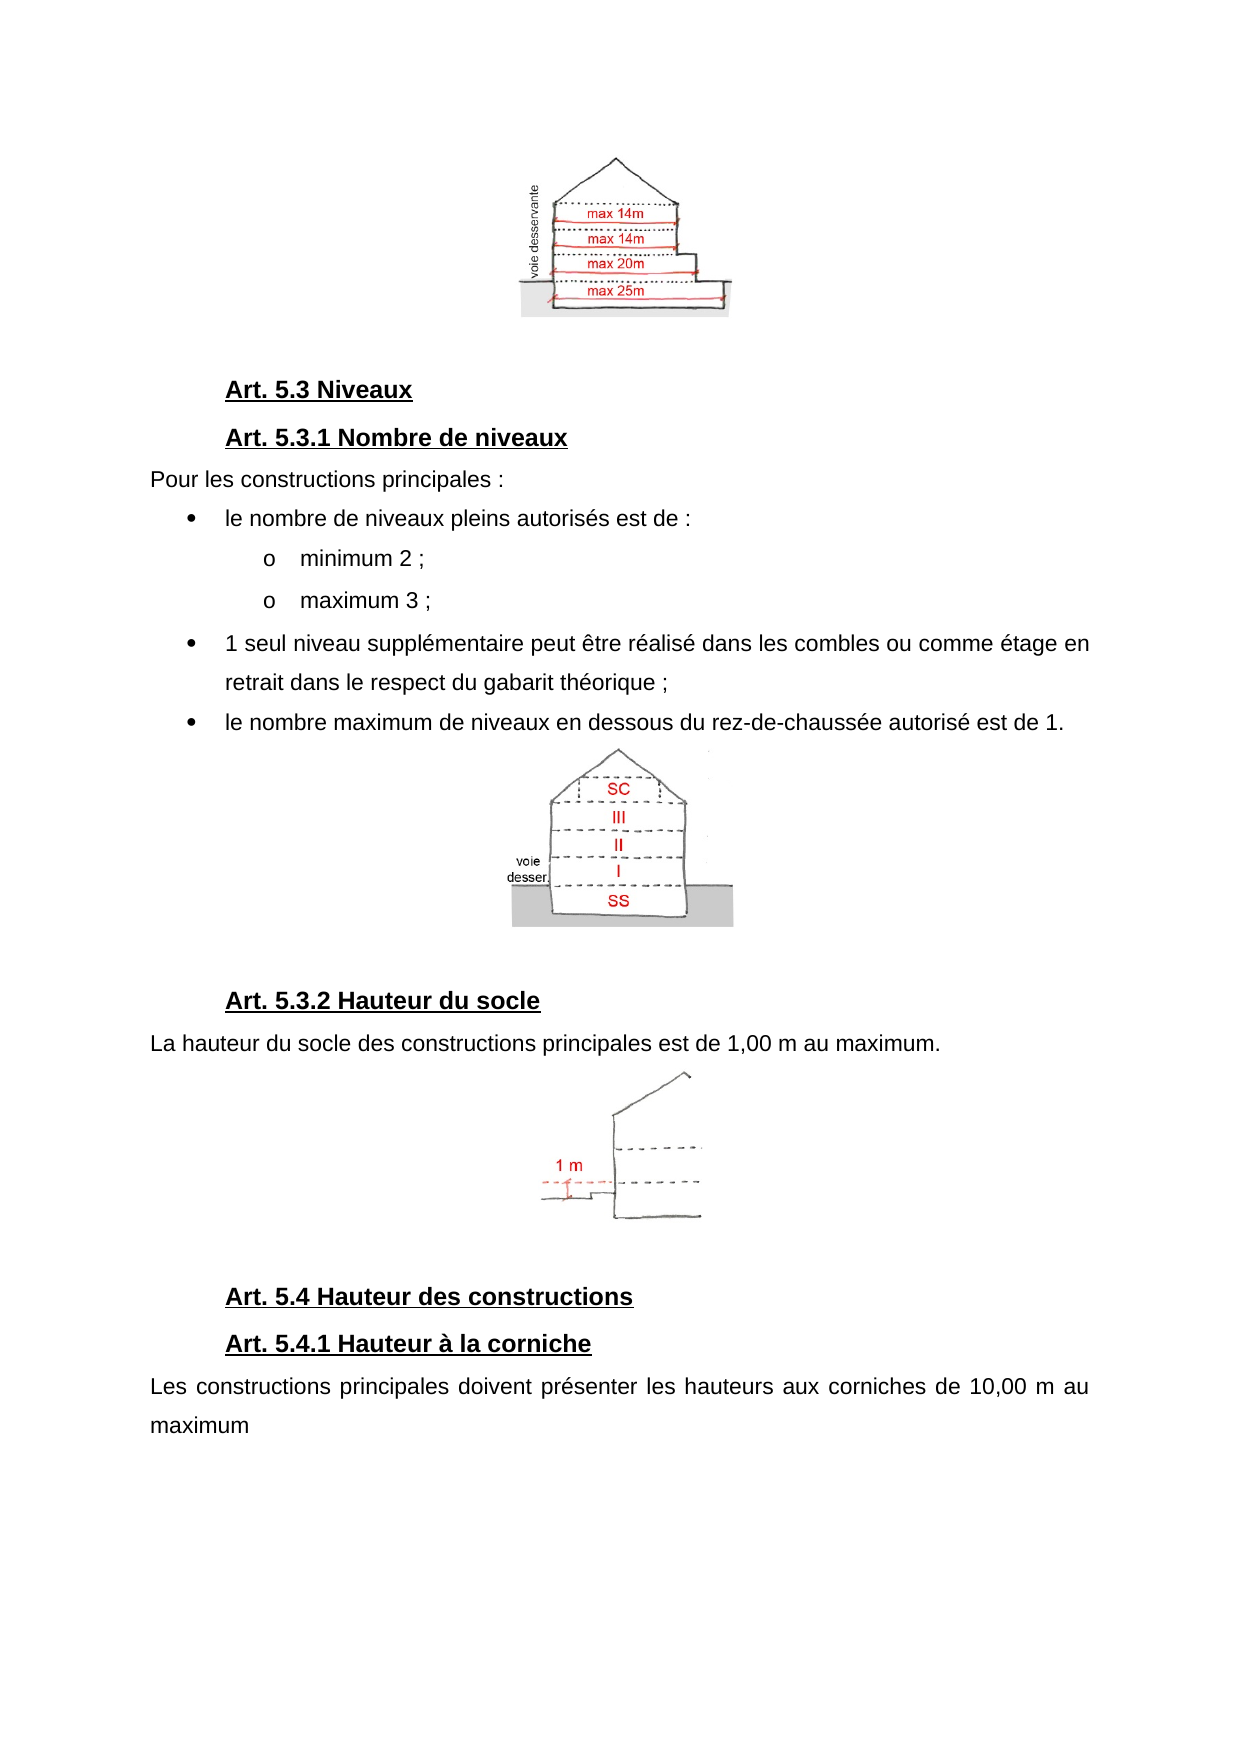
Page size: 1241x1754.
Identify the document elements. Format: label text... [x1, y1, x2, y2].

text Pour les constructions principales : [150, 466, 1090, 492]
text Les constructions principales doivent présenter les hauteurs aux corniches de 10,00 m au maximum [150, 1373, 1090, 1438]
subtitle Art. 5.4.1 Hauteur à la corniche [225, 1329, 1090, 1358]
subtitle Art. 5.4 Hauteur des constructions [225, 1282, 1090, 1311]
picture [505, 748, 735, 930]
list le nombre de niveaux pleins autorisés est de : [187, 505, 1090, 532]
subtitle Art. 5.3.1 Nombre de niveaux [225, 423, 1090, 452]
list minimum 2 ; [262, 545, 1090, 573]
text La hauteur du socle des constructions principales est de 1,00 m au maximum. [150, 1029, 1090, 1056]
list maximum 3 ; [262, 587, 1090, 616]
subtitle Art. 5.3 Niveaux [225, 376, 1090, 404]
subtitle Art. 5.3.2 Hauteur du socle [225, 986, 1090, 1015]
picture [503, 150, 737, 319]
list le nombre maximum de niveaux en dessous du rez-de-chaussée autorisé est de 1. [187, 709, 1090, 735]
list 1 seul niveau supplémentaire peut être réalisé dans les combles ou comme étage en retrait dans le respect du gabarit théorique ; [187, 630, 1090, 696]
picture [538, 1068, 703, 1226]
